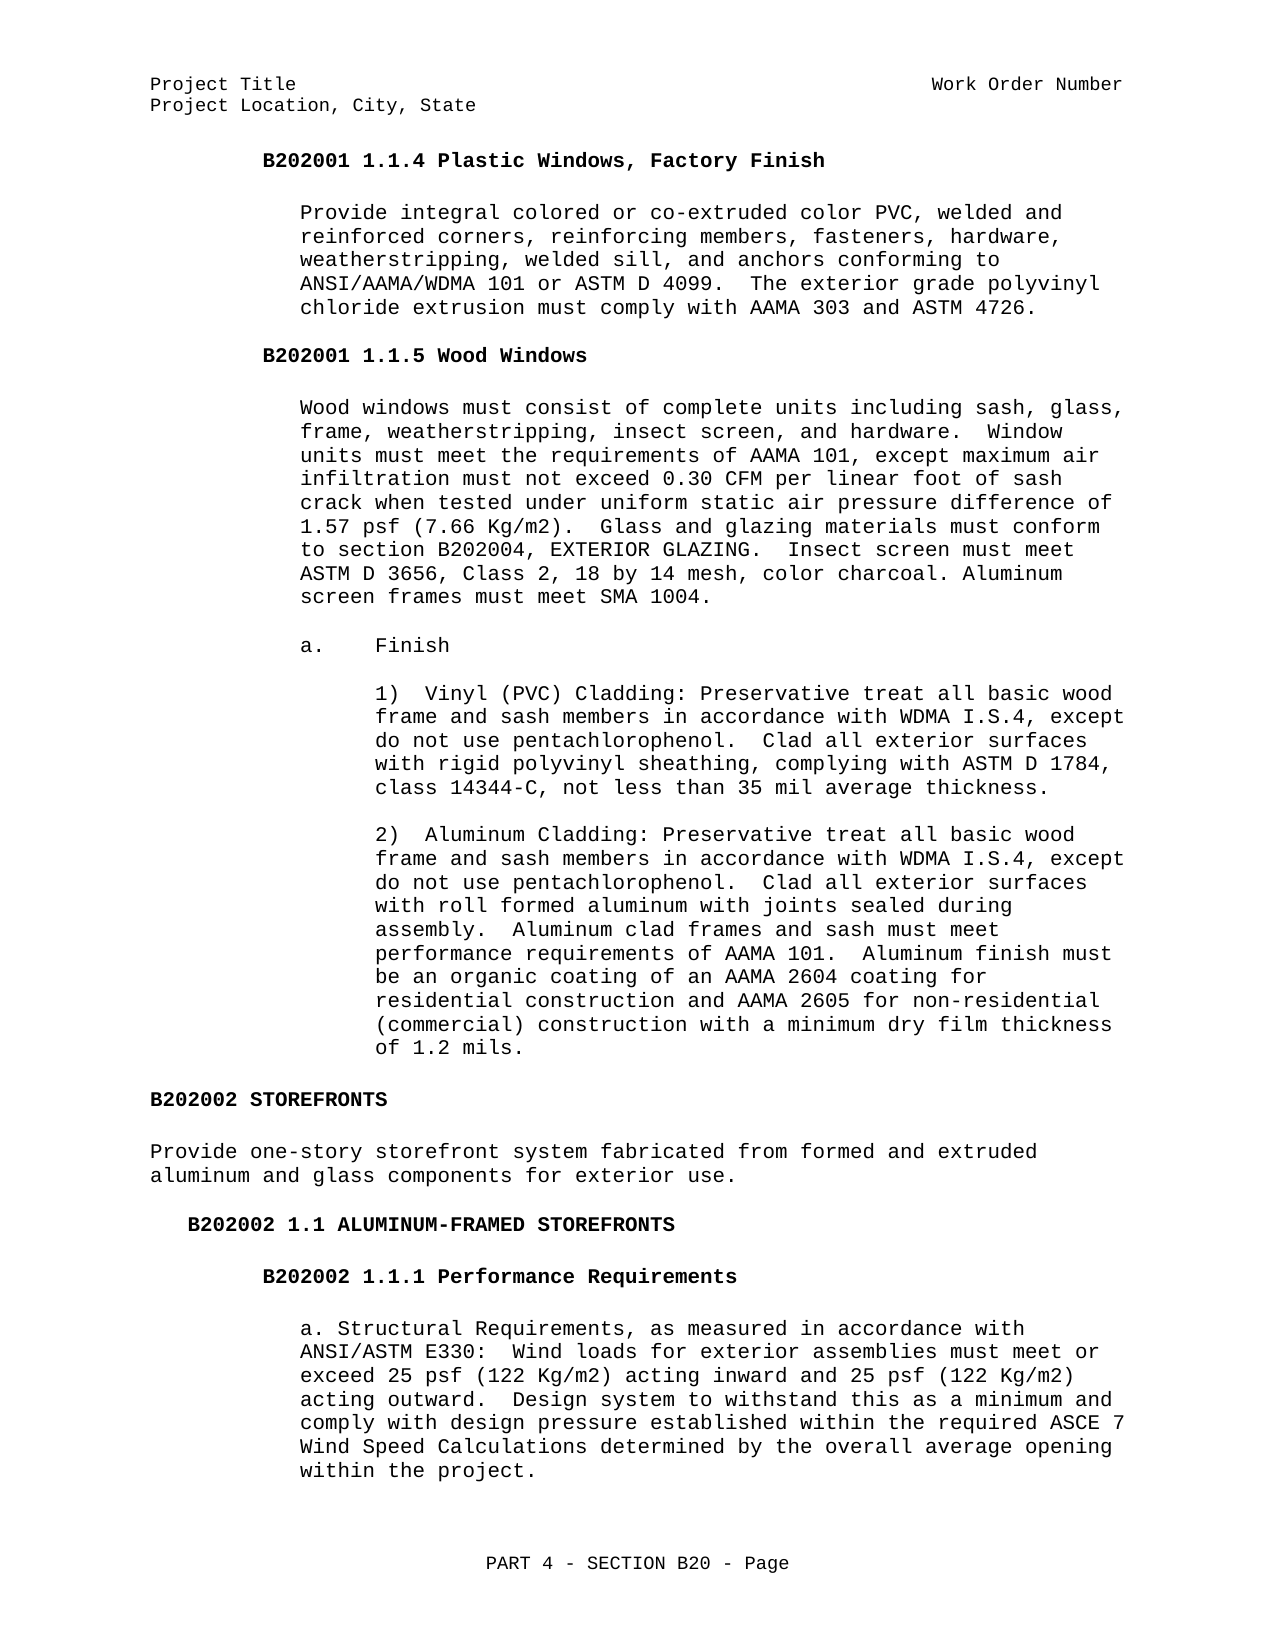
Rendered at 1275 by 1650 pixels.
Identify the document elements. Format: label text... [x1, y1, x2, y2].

text B202002 STOREFRONTS [150, 1089, 1125, 1113]
text Provide one-story storefront system fabricated from formed and extruded aluminum and glass components for exterior use. [150, 1141, 1125, 1189]
text B202002 1.1 ALUMINUM-FRAMED STOREFRONTS [150, 1214, 1125, 1237]
text B202002 1.1.1 Performance Requirements [225, 1266, 1125, 1289]
text B202001 1.1.5 Wood Windows [225, 345, 1125, 369]
text Provide integral colored or co-extruded color PVC, welded and reinforced corners, reinforcing members, fasteners, hardware, weatherstripping, welded sill, and anchors conforming to ANSI/AAMA/WDMA 101 or ASTM D 4099. The exterior grade polyvinyl chloride extrusion must comply with AAMA 303 and ASTM 4726. [300, 202, 1125, 320]
text a. Finish 1) Vinyl (PVC) Cladding: Preservative treat all basic wood frame and sash members in accordance with WDMA I.S.4, except do not use pentachlorophenol. Clad all exterior surfaces with rigid polyvinyl sheathing, complying with ASTM D 1784, class 14344-C, not less than 35 mil average thickness. 2) Aluminum Cladding: Preservative treat all basic wood frame and sash members in accordance with WDMA I.S.4, except do not use pentachlorophenol. Clad all exterior surfaces with roll formed aluminum with joints sealed during assembly. Aluminum clad frames and sash must meet performance requirements of AAMA 101. Aluminum finish must be an organic coating of an AAMA 2604 coating for residential construction and AAMA 2605 for non-residential (commercial) construction with a minimum dry film thickness of 1.2 mils. [300, 635, 1125, 1061]
text Wood windows must consist of complete units including sash, glass, frame, weatherstripping, insect screen, and hardware. Window units must meet the requirements of AAMA 101, except maximum air infiltration must not exceed 0.30 CFM per linear foot of sash crack when tested under uniform static air pressure difference of 1.57 psf (7.66 Kg/m2). Glass and glazing materials must conform to section B202004, EXTERIOR GLAZING. Insect screen must meet ASTM D 3656, Class 2, 18 by 14 mesh, color charcoal. Aluminum screen frames must meet SMA 1004. [300, 397, 1125, 610]
text a. Structural Requirements, as measured in accordance with ANSI/ASTM E330: Wind loads for exterior assemblies must meet or exceed 25 psf (122 Kg/m2) acting inward and 25 psf (122 Kg/m2) acting outward. Design system to withstand this as a minimum and comply with design pressure established within the required ASCE 7 Wind Speed Calculations determined by the overall average opening within the project. [300, 1318, 1125, 1483]
text B202001 1.1.4 Plastic Windows, Factory Finish [225, 150, 1125, 174]
